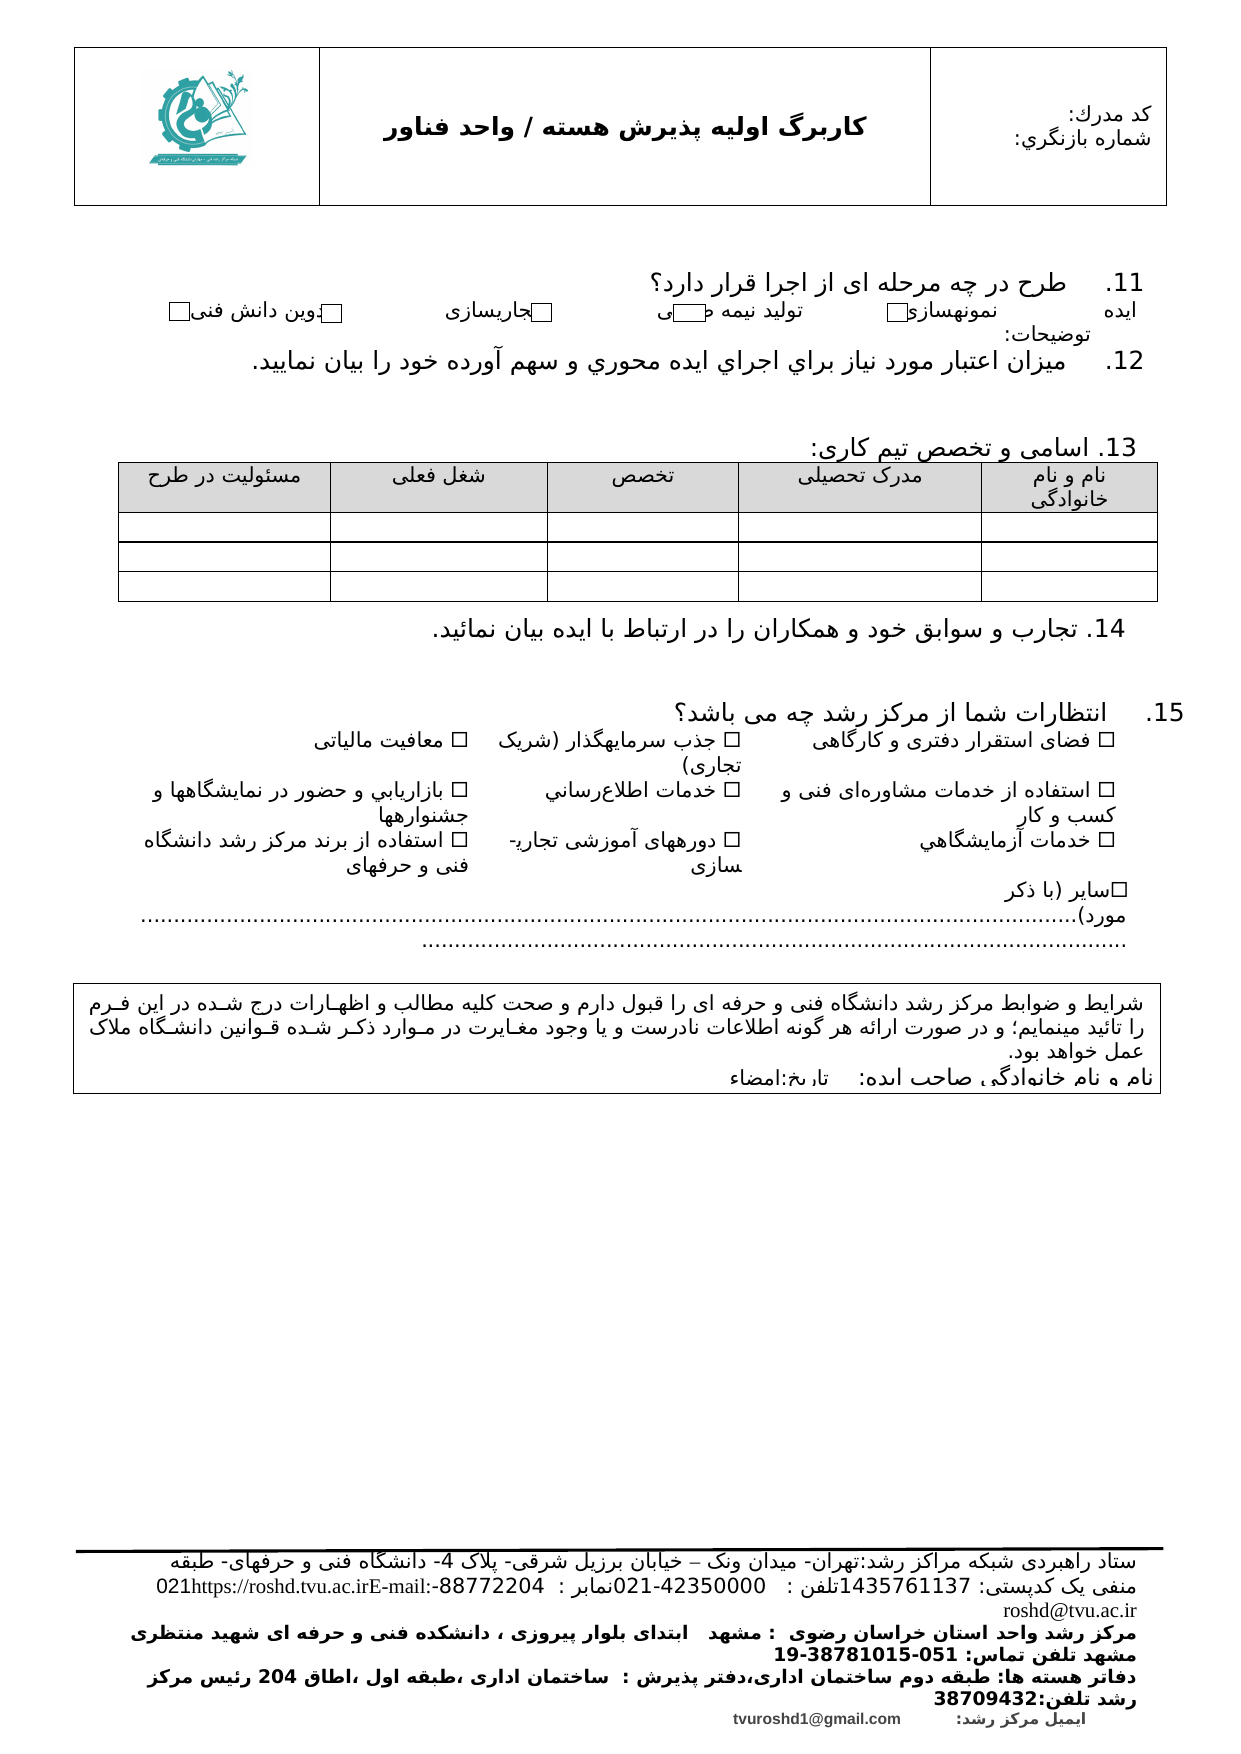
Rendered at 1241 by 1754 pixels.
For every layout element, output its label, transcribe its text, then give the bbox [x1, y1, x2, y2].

table_cell [739, 572, 981, 601]
table_cell خدمات اطلاع‌رساني [472, 778, 744, 827]
table_header شغل فعلی [331, 463, 547, 512]
table_header مدرک تحصیلی [739, 463, 981, 512]
table_cell خدمات آزمايشگاهي [745, 828, 1153, 877]
text 14. تجارب و سوابق خود و همکاران را در ارتباط با ایده بیان نمائید. [89, 614, 1181, 643]
table_cell بازاريابي و حضور در نمایشگاهها و جشنوارهها [136, 778, 472, 827]
table_cell [119, 513, 330, 541]
list انتظارات شما از مرکز رشد چه می باشد؟ [89, 698, 1145, 727]
table_header تخصص [548, 463, 738, 512]
table_cell [739, 543, 981, 571]
table_header مسئولیت در طرح [119, 463, 330, 512]
table_cell [331, 543, 547, 571]
table_cell [982, 543, 1157, 571]
table_cell استفاده از برند مرکز رشد دانشگاه فنی و حرفهای [136, 828, 472, 877]
text توضیحات: [89, 322, 1137, 346]
table_cell [982, 572, 1157, 601]
table_cell [119, 572, 330, 601]
table_cell [331, 513, 547, 541]
table_cell استفاده از خدمات مشاوره‌ای فنی و کسب و کار [745, 778, 1153, 827]
table_cell [982, 513, 1157, 541]
table_cell [331, 572, 547, 601]
table_cell دورههای آموزشی تجاریسازی [472, 828, 744, 877]
text ایده نمونهسازی تولید نیمه صنعتی تجاریسازی تدوین دانش فنی [89, 298, 1137, 322]
list طرح در چه مرحله ای از اجرا قرار دارد؟ [89, 268, 1105, 298]
list ميزان اعتبار مورد نياز براي اجراي ايده محوري و سهم آورده خود را بيان نماييد. [89, 346, 1105, 375]
picture [140, 68, 253, 167]
text 13. اسامی و تخصص تیم کاری: [89, 433, 1137, 462]
table_header معافیت مالیاتی [136, 728, 472, 777]
table_header جذب سرمایهگذار (شریک تجاری) [472, 728, 744, 777]
table_cell ساير (با ذكر مورد)......................................................................................................................................................................................................................................................... [135, 878, 1166, 952]
table_header فضای استقرار دفتری و کارگاهی [745, 728, 1153, 777]
table_cell [548, 513, 738, 541]
table_cell [548, 572, 738, 601]
table_cell [739, 513, 981, 541]
table_cell [119, 543, 330, 571]
table_cell [548, 543, 738, 571]
table_header نام و نام خانوادگی [982, 463, 1157, 512]
